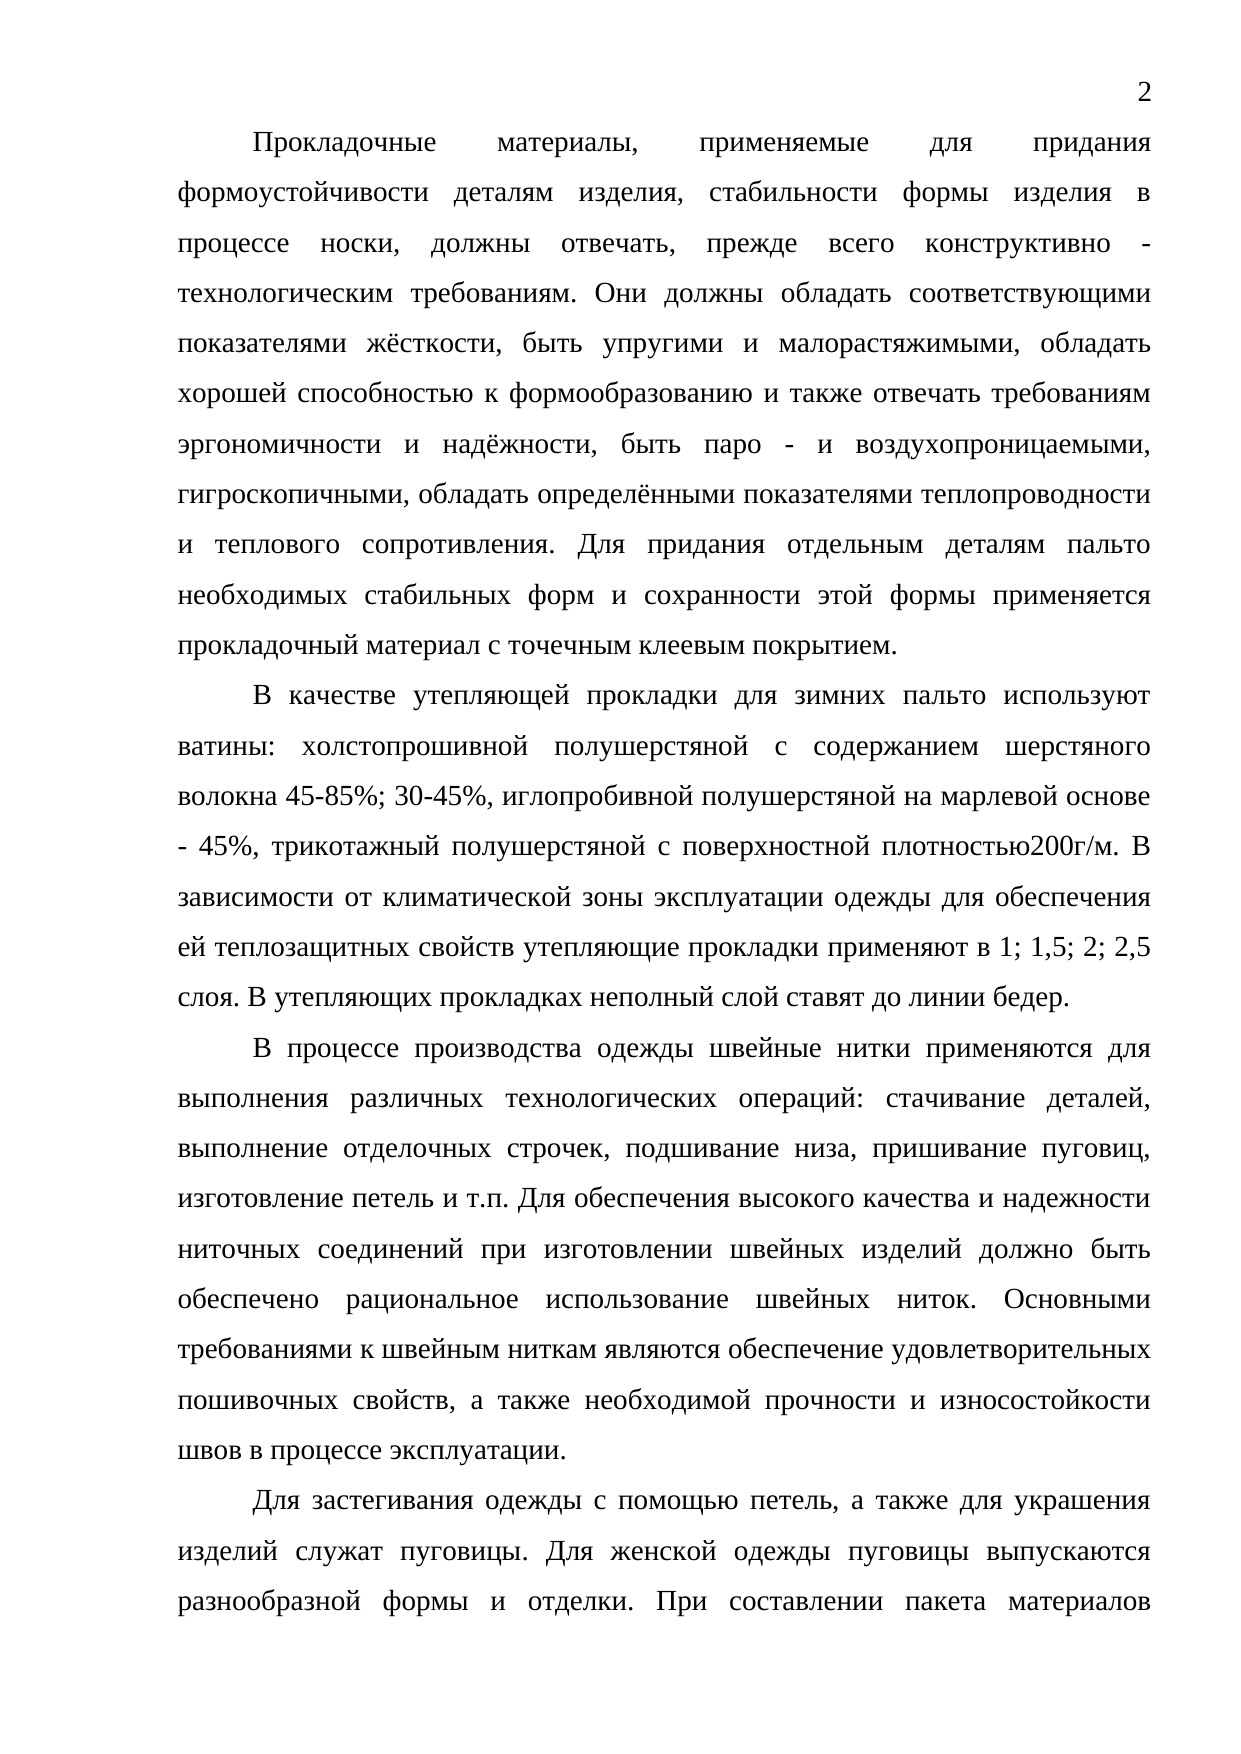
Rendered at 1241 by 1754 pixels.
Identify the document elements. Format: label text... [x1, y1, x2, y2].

text В качестве утепляющей прокладки для зимних пальто используют ватины: холстопрошивной полушерстяной с содержанием шерстяного волокна 45-85%; 30-45%, иглопробивной полушерстяной на марлевой основе - 45%, трикотажный полушерстяной с поверхностной плотностью200г/м. В зависимости от климатической зоны эксплуатации одежды для обеспечения ей теплозащитных свойств утепляющие прокладки применяют в 1; 1,5; 2; 2,5 слоя. В утепляющих прокладках неполный слой ставят до линии бедер. [177, 677, 1152, 1013]
text Прокладочные материалы, применяемые для придания формоустойчивости деталям изделия, стабильности формы изделия в процессе носки, должны отвечать, прежде всего конструктивно - технологическим требованиям. Они должны обладать соответствующими показателями жёсткости, быть упругими и малорастяжимыми, обладать хорошей способностью к формообразованию и также отвечать требованиям эргономичности и надёжности, быть паро - и воздухопроницаемыми, гигроскопичными, обладать определёнными показателями теплопроводности и теплового сопротивления. Для придания отдельным деталям пальто необходимых стабильных форм и сохранности этой формы применяется прокладочный материал с точечным клеевым покрытием. [177, 124, 1152, 661]
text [177, 1482, 1152, 1617]
text В процессе производства одежды швейные нитки применяются для выполнения различных технологических операций: стачивание деталей, выполнение отделочных строчек, подшивание низа, пришивание пуговиц, изготовление петель и т.п. Для обеспечения высокого качества и надежности ниточных соединений при изготовлении швейных изделий должно быть обеспечено рациональное использование швейных ниток. Основными требованиями к швейным ниткам являются обеспечение удовлетворительных пошивочных свойств, а также необходимой прочности и износостойкости швов в процессе эксплуатации. [177, 1030, 1152, 1466]
